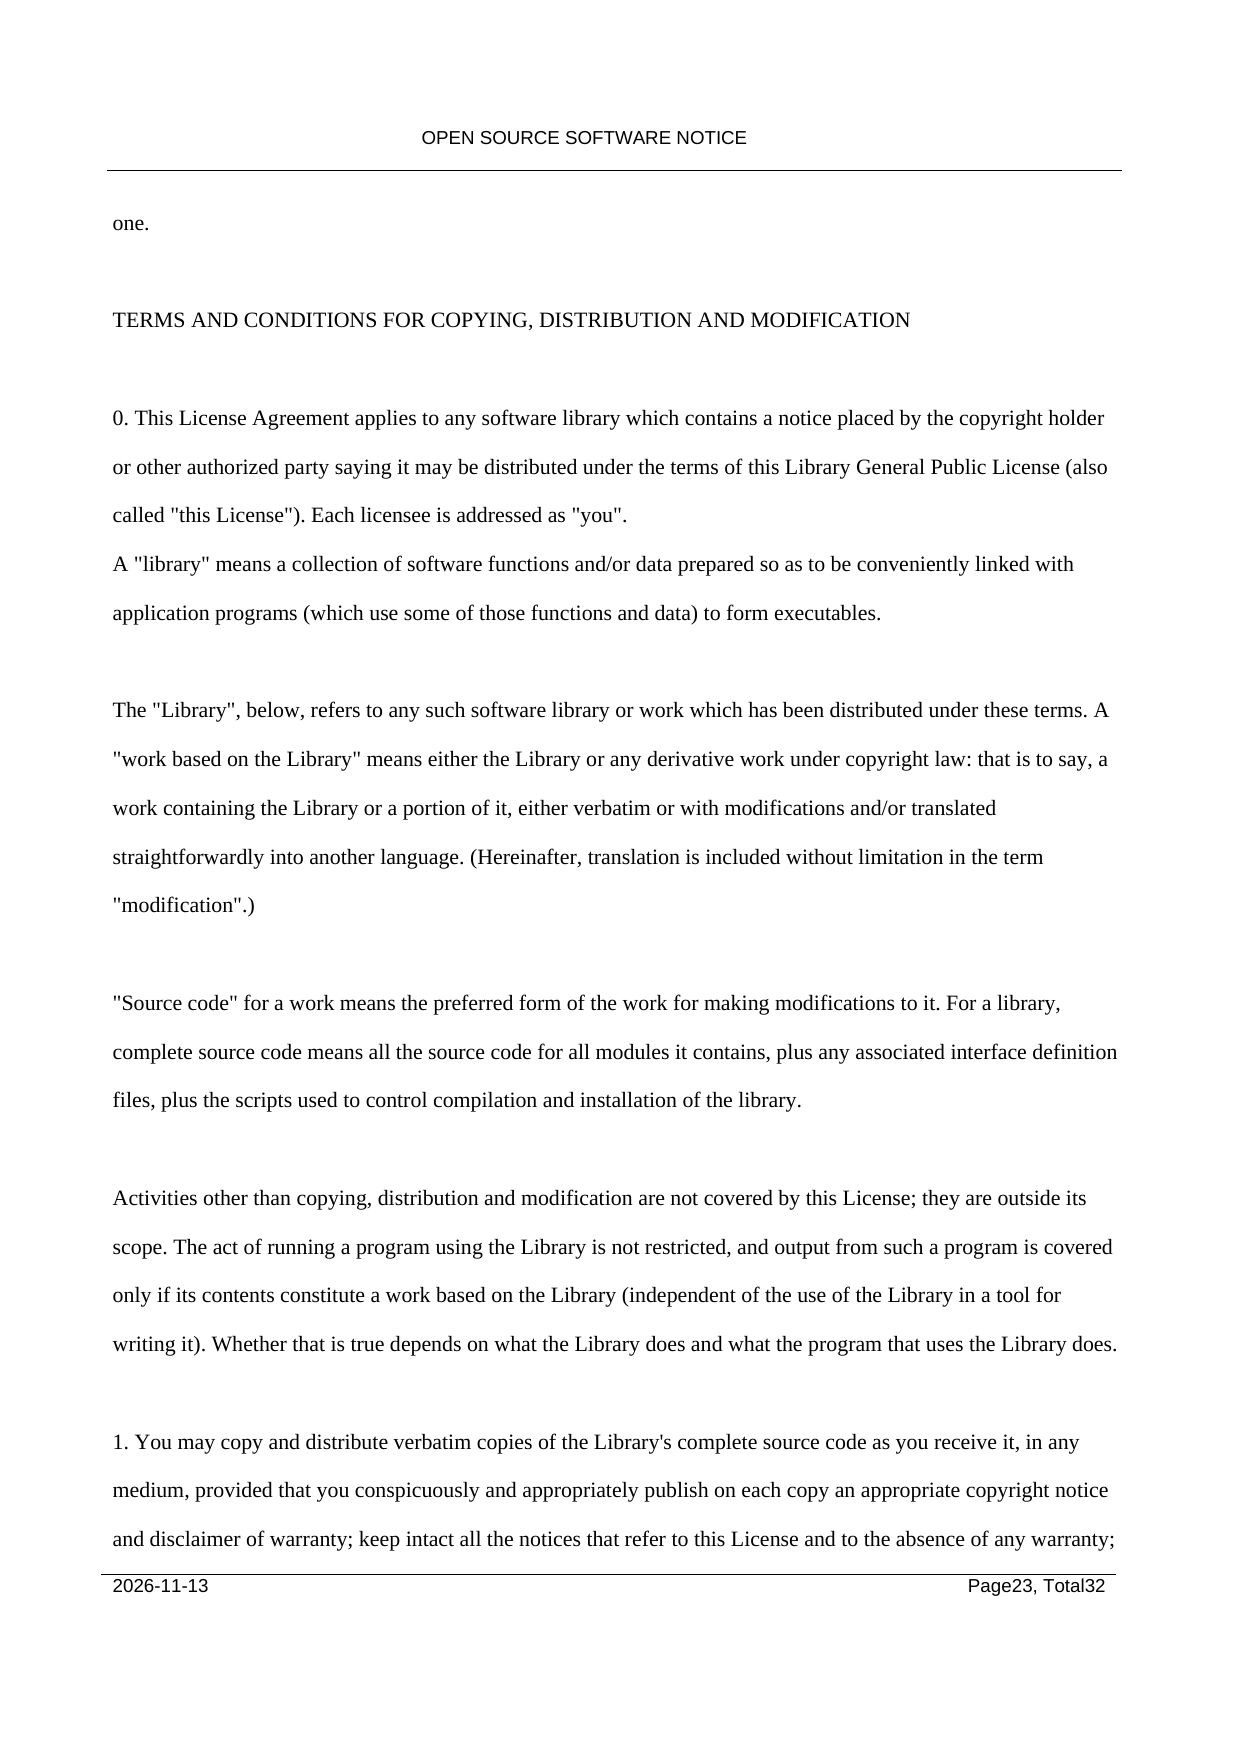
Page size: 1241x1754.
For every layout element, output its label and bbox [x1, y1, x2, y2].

text [112, 206, 1128, 1555]
